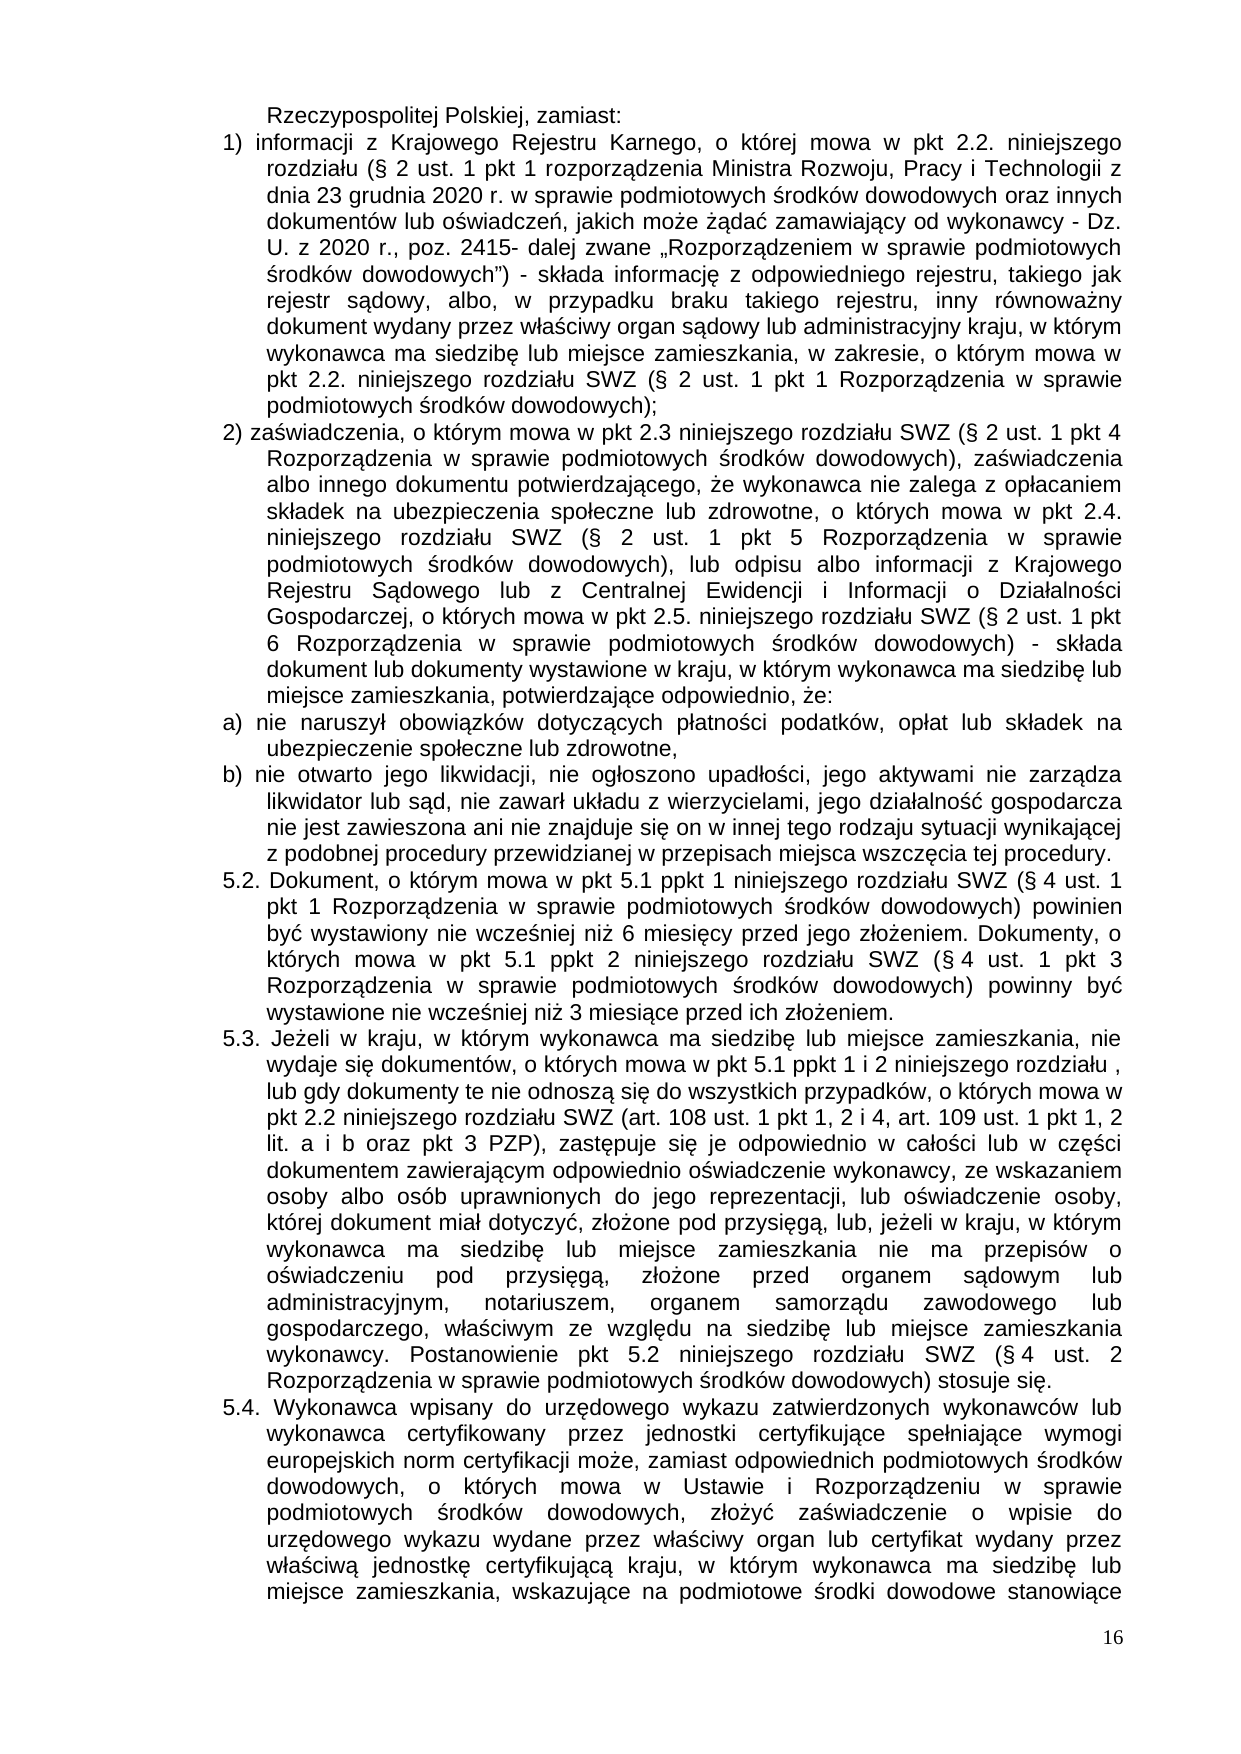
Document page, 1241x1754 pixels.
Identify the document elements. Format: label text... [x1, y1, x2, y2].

text 5.3. Jeżeli w kraju, w którym wykonawca ma siedzibę lub miejsce zamieszkania, nie wydaje się dokumentów, o których mowa w pkt 5.1 ppkt 1 i 2 niniejszego rozdziału , lub gdy dokumenty te nie odnoszą się do wszystkich przypadków, o których mowa w pkt 2.2 niniejszego rozdziału SWZ (art. 108 ust. 1 pkt 1, 2 i 4, art. 109 ust. 1 pkt 1, 2 lit. a i b oraz pkt 3 PZP), zastępuje się je odpowiednio w całości lub w części dokumentem zawierającym odpowiednio oświadczenie wykonawcy, ze wskazaniem osoby albo osób uprawnionych do jego reprezentacji, lub oświadczenie osoby, której dokument miał dotyczyć, złożone pod przysięgą, lub, jeżeli w kraju, w którym wykonawca ma siedzibę lub miejsce zamieszkania nie ma przepisów o oświadczeniu pod przysięgą, złożone przed organem sądowym lub administracyjnym, notariuszem, organem samorządu zawodowego lub gospodarczego, właściwym ze względu na siedzibę lub miejsce zamieszkania wykonawcy. Postanowienie pkt 5.2 niniejszego rozdziału SWZ (§ 4 ust. 2 Rozporządzenia w sprawie podmiotowych środków dowodowych) stosuje się. [222, 1025, 1122, 1394]
text 2) zaświadczenia, o którym mowa w pkt 2.3 niniejszego rozdziału SWZ (§ 2 ust. 1 pkt 4 Rozporządzenia w sprawie podmiotowych środków dowodowych), zaświadczenia albo innego dokumentu potwierdzającego, że wykonawca nie zalega z opłacaniem składek na ubezpieczenia społeczne lub zdrowotne, o których mowa w pkt 2.4. niniejszego rozdziału SWZ (§ 2 ust. 1 pkt 5 Rozporządzenia w sprawie podmiotowych środków dowodowych), lub odpisu albo informacji z Krajowego Rejestru Sądowego lub z Centralnej Ewidencji i Informacji o Działalności Gospodarczej, o których mowa w pkt 2.5. niniejszego rozdziału SWZ (§ 2 ust. 1 pkt 6 Rozporządzenia w sprawie podmiotowych środków dowodowych) - składa dokument lub dokumenty wystawione w kraju, w którym wykonawca ma siedzibę lub miejsce zamieszkania, potwierdzające odpowiednio, że: [222, 419, 1122, 709]
text a) nie naruszył obowiązków dotyczących płatności podatków, opłat lub składek na ubezpieczenie społeczne lub zdrowotne, [222, 709, 1122, 761]
text b) nie otwarto jego likwidacji, nie ogłoszono upadłości, jego aktywami nie zarządza likwidator lub sąd, nie zawarł układu z wierzycielami, jego działalność gospodarcza nie jest zawieszona ani nie znajduje się on w innej tego rodzaju sytuacji wynikającej z podobnej procedury przewidzianej w przepisach miejsca wszczęcia tej procedury. [222, 761, 1122, 867]
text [222, 1394, 1122, 1605]
text 1) informacji z Krajowego Rejestru Karnego, o której mowa w pkt 2.2. niniejszego rozdziału (§ 2 ust. 1 pkt 1 rozporządzenia Ministra Rozwoju, Pracy i Technologii z dnia 23 grudnia 2020 r. w sprawie podmiotowych środków dowodowych oraz innych dokumentów lub oświadczeń, jakich może żądać zamawiający od wykonawcy - Dz. U. z 2020 r., poz. 2415- dalej zwane „Rozporządzeniem w sprawie podmiotowych środków dowodowych”) - składa informację z odpowiedniego rejestru, takiego jak rejestr sądowy, albo, w przypadku braku takiego rejestru, inny równoważny dokument wydany przez właściwy organ sądowy lub administracyjny kraju, w którym wykonawca ma siedzibę lub miejsce zamieszkania, w zakresie, o którym mowa w pkt 2.2. niniejszego rozdziału SWZ (§ 2 ust. 1 pkt 1 Rozporządzenia w sprawie podmiotowych środków dowodowych); [222, 129, 1122, 419]
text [222, 102, 1122, 129]
text 5.2. Dokument, o którym mowa w pkt 5.1 ppkt 1 niniejszego rozdziału SWZ (§ 4 ust. 1 pkt 1 Rozporządzenia w sprawie podmiotowych środków dowodowych) powinien być wystawiony nie wcześniej niż 6 miesięcy przed jego złożeniem. Dokumenty, o których mowa w pkt 5.1 ppkt 2 niniejszego rozdziału SWZ (§ 4 ust. 1 pkt 3 Rozporządzenia w sprawie podmiotowych środków dowodowych) powinny być wystawione nie wcześniej niż 3 miesiące przed ich złożeniem. [222, 867, 1122, 1025]
